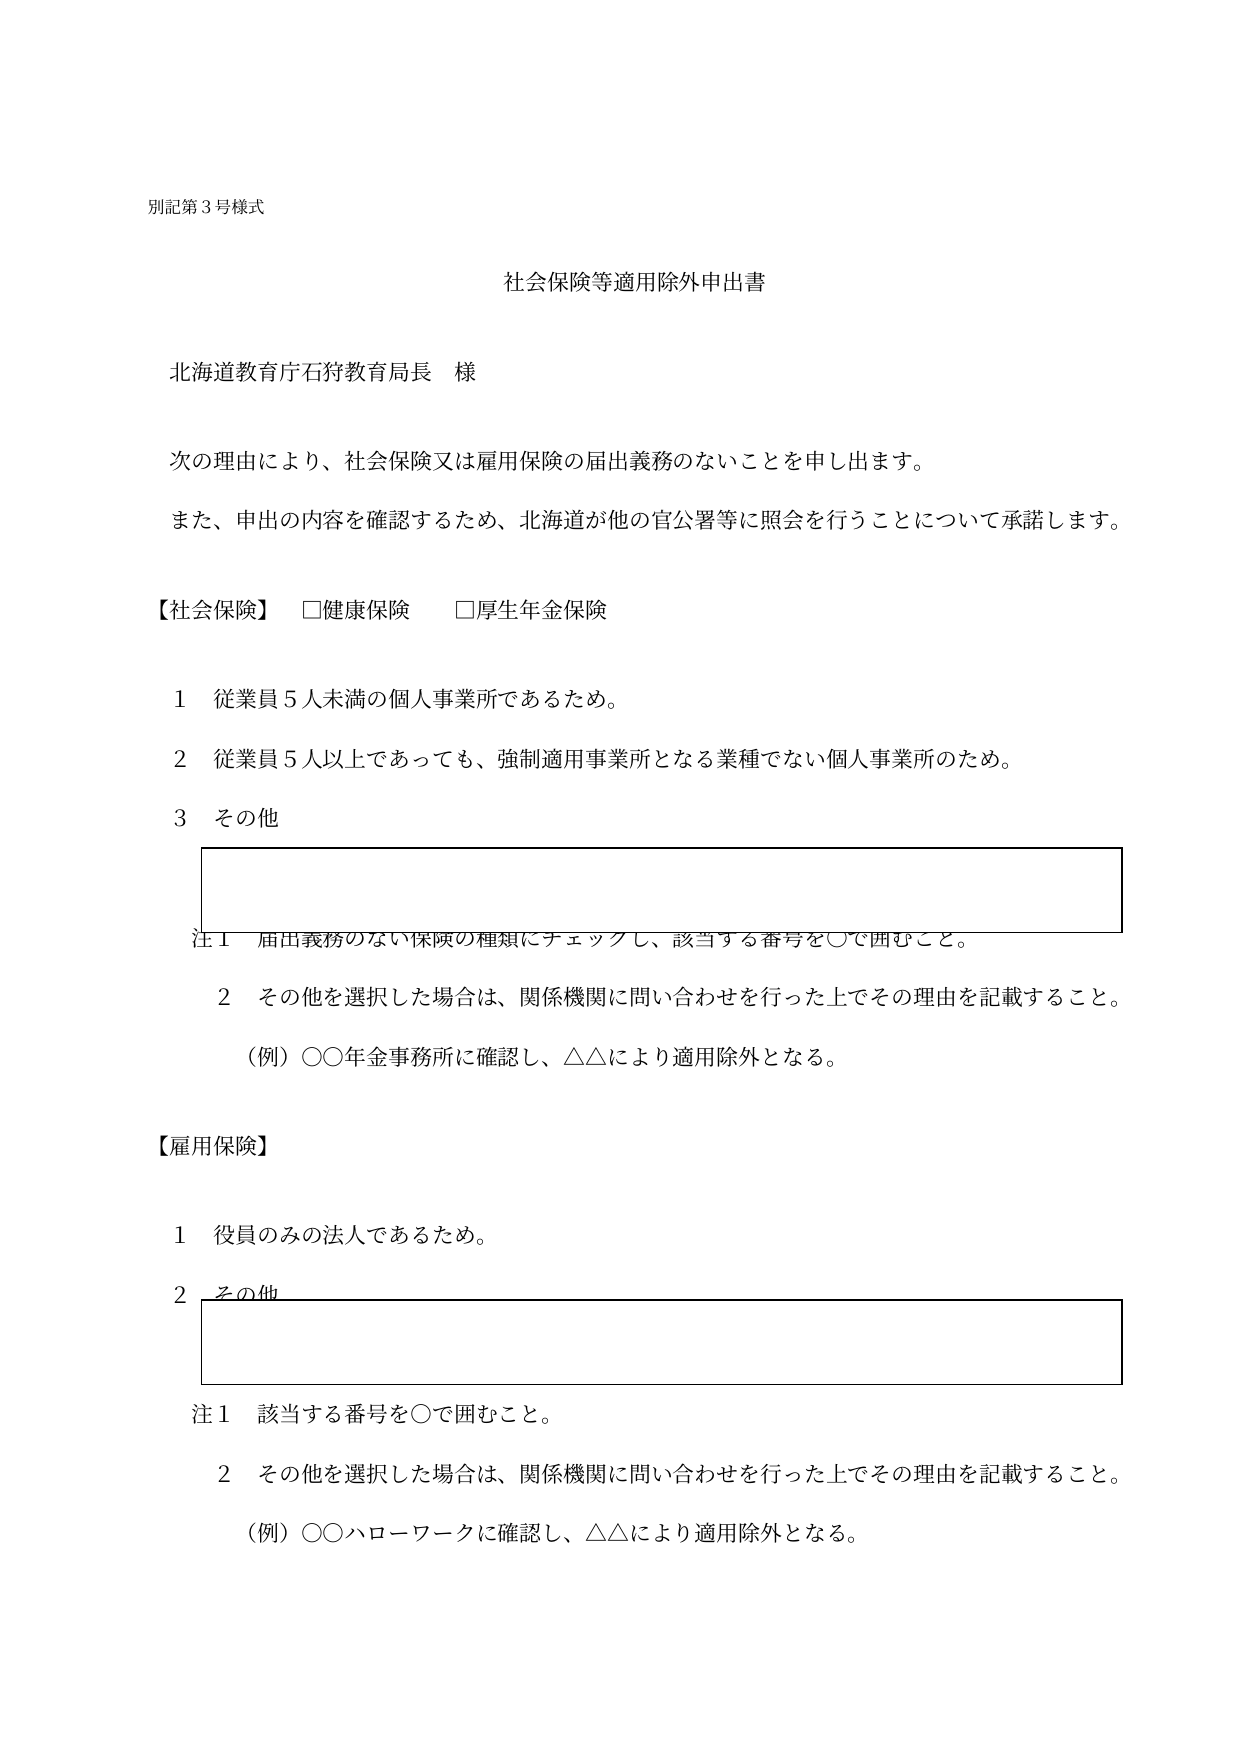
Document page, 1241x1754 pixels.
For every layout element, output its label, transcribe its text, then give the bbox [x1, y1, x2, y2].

text １ 従業員５人未満の個人事業所であるため。 [148, 668, 1122, 728]
text （例）○○年金事務所に確認し、△△により適用除外となる。 [148, 1026, 1122, 1085]
text （例）○○ハローワークに確認し、△△により適用除外となる。 [148, 1502, 1122, 1562]
text 北海道教育庁石狩教育局長 様 [148, 341, 1122, 400]
text 【雇用保険】 [148, 1115, 1122, 1175]
text 注１ 届出義務のない保険の種類にチェックし、該当する番号を○で囲むこと。 [148, 907, 1122, 966]
text また、申出の内容を確認するため、北海道が他の官公署等に照会を行うことについて承諾します。 [148, 489, 1122, 549]
text 社会保険等適用除外申出書 [148, 251, 1122, 311]
text １ 役員のみの法人であるため。 [148, 1204, 1122, 1264]
text ３ その他 [148, 787, 1122, 847]
text 注１ 該当する番号を○で囲むこと。 [148, 1383, 1122, 1443]
text 【社会保険】 □健康保険 □厚生年金保険 [148, 579, 1122, 638]
text ２ その他を選択した場合は、関係機関に問い合わせを行った上でその理由を記載すること。 [148, 1443, 1122, 1502]
text 別記第３号様式 [148, 192, 1122, 221]
text ２ その他 [148, 1264, 1122, 1324]
text ２ 従業員５人以上であっても、強制適用事業所となる業種でない個人事業所のため。 [148, 728, 1122, 787]
text ２ その他を選択した場合は、関係機関に問い合わせを行った上でその理由を記載すること。 [148, 966, 1122, 1026]
text 次の理由により、社会保険又は雇用保険の届出義務のないことを申し出ます。 [148, 430, 1122, 489]
